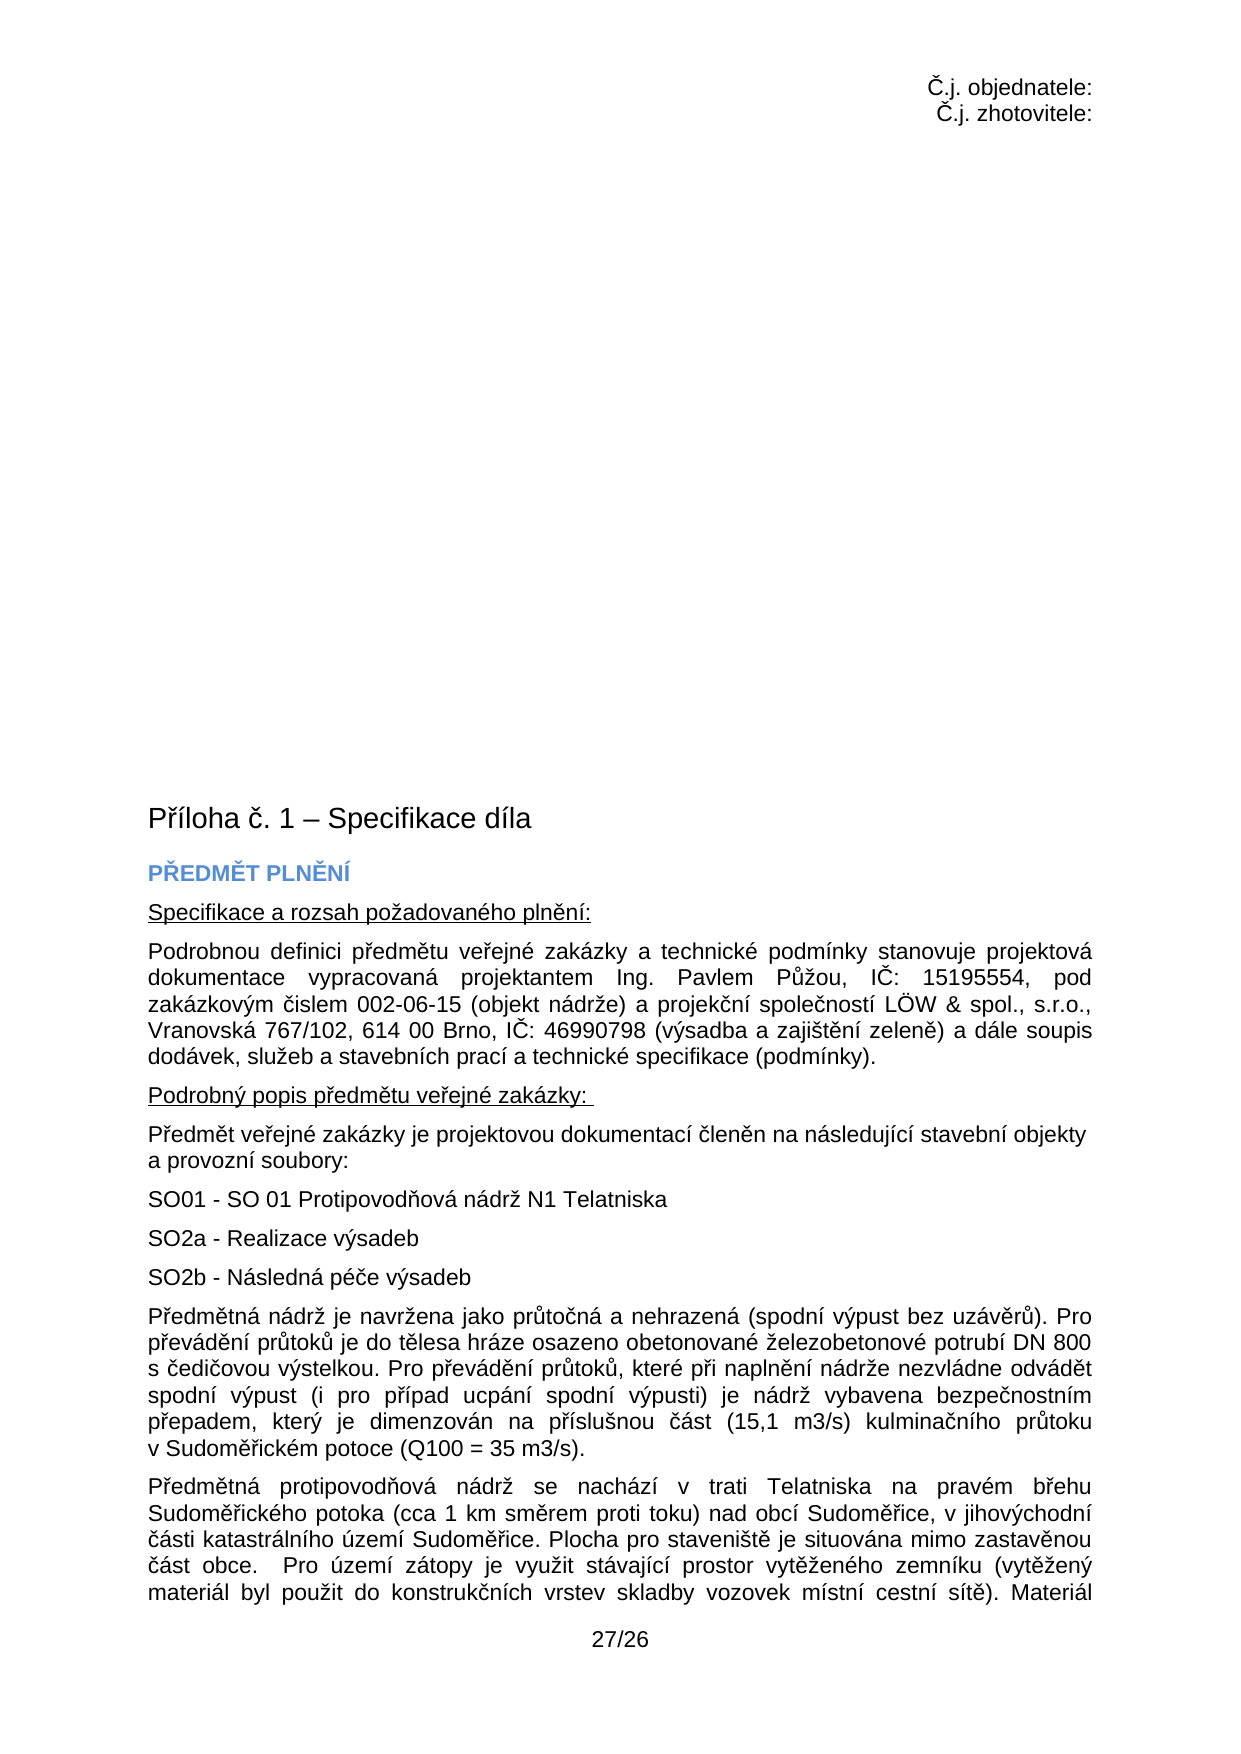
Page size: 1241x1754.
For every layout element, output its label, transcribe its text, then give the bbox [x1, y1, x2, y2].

text Podrobnou definici předmětu veřejné zakázky a technické podmínky stanovuje projektová dokumentace vypracovaná projektantem Ing. Pavlem Půžou, IČ: 15195554, pod zakázkovým čislem 002-06-15 (objekt nádrže) a projekční společností LÖW & spol., s.r.o., Vranovská 767/102, 614 00 Brno, IČ: 46990798 (výsadba a zajištění zeleně) a dále soupis dodávek, služeb a stavebních prací a technické specifikace (podmínky). [148, 938, 1093, 1069]
text SO01 - SO 01 Protipovodňová nádrž N1 Telatniska [148, 1186, 1093, 1212]
text Předmět veřejné zakázky je projektovou dokumentací členěn na následující stavební objekty a provozní soubory: [148, 1121, 1093, 1174]
text SO2a - Realizace výsadeb [148, 1225, 1093, 1251]
text Příloha č. 1 – Specifikace díla [148, 801, 1093, 834]
text SO2b - Následná péče výsadeb [148, 1264, 1093, 1290]
text Předmětná nádrž je navržena jako průtočná a nehrazená (spodní výpust bez uzávěrů). Pro převádění průtoků je do tělesa hráze osazeno obetonované železobetonové potrubí DN 800 s čedičovou výstelkou. Pro převádění průtoků, které při naplnění nádrže nezvládne odvádět spodní výpust (i pro případ ucpání spodní výpusti) je nádrž vybavena bezpečnostním přepadem, který je dimenzován na příslušnou část (15,1 m3/s) kulminačního průtoku v Sudoměřickém potoce (Q100 = 35 m3/s). [148, 1303, 1093, 1461]
list Předmět plnění [148, 860, 1093, 886]
text Specifikace a rozsah požadovaného plnění: [148, 899, 1093, 925]
text Podrobný popis předmětu veřejné zakázky: [148, 1082, 1093, 1108]
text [148, 1473, 1093, 1605]
